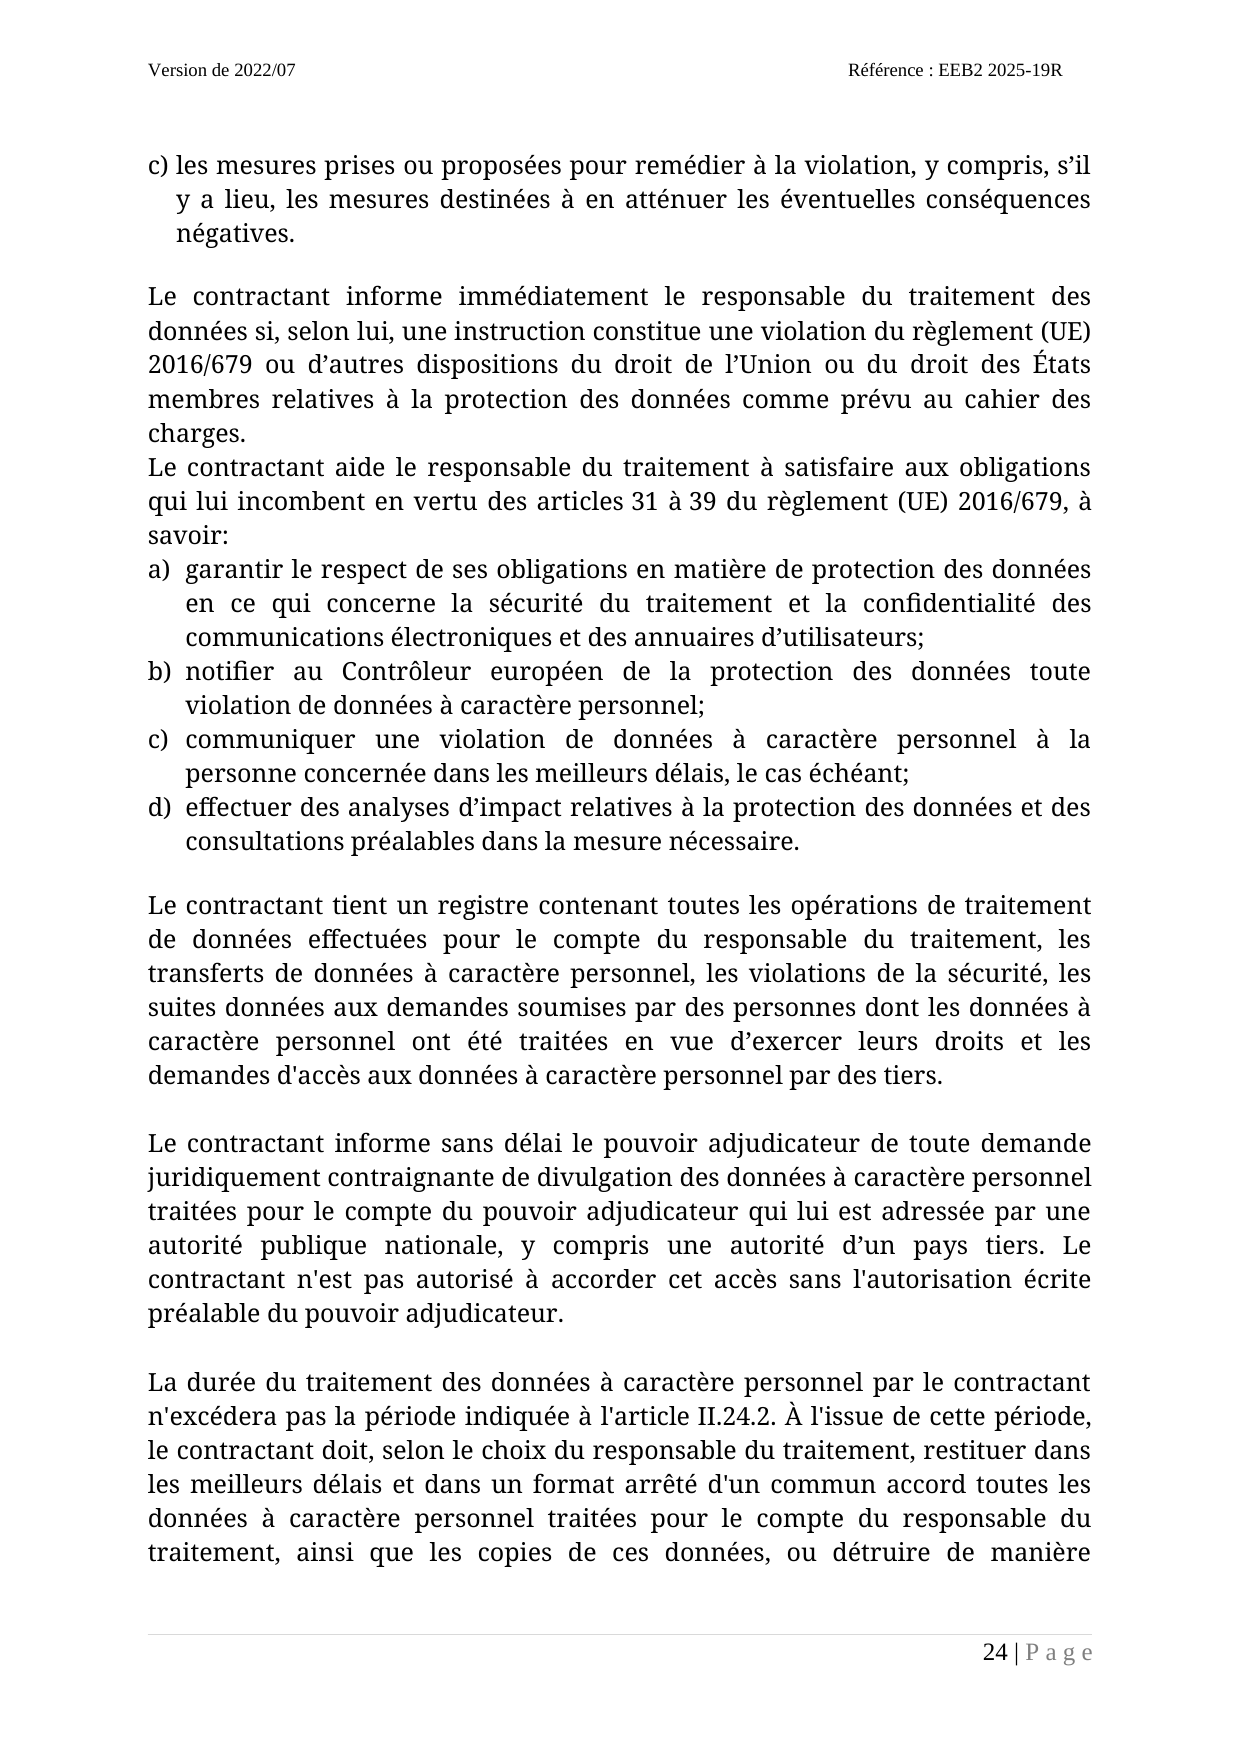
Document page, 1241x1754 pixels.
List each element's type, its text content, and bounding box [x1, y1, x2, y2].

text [148, 1364, 1092, 1568]
text Le contractant aide le responsable du traitement à satisfaire aux obligations qui lui incombent en vertu des articles 31 à 39 du règlement (UE) 2016/679, à savoir: [148, 449, 1092, 552]
list effectuer des analyses d’impact relatives à la protection des données et des consultations préalables dans la mesure nécessaire. [148, 790, 1092, 858]
text Le contractant informe immédiatement le responsable du traitement des données si, selon lui, une instruction constitue une violation du règlement (UE) 2016/679 ou d’autres dispositions du droit de l’Union ou du droit des États membres relatives à la protection des données comme prévu au cahier des charges. [148, 279, 1092, 449]
text Le contractant informe sans délai le pouvoir adjudicateur de toute demande juridiquement contraignante de divulgation des données à caractère personnel traitées pour le compte du pouvoir adjudicateur qui lui est adressée par une autorité publique nationale, y compris une autorité d’un pays tiers. Le contractant n'est pas autorisé à accorder cet accès sans l'autorisation écrite préalable du pouvoir adjudicateur. [148, 1126, 1092, 1330]
list communiquer une violation de données à caractère personnel à la personne concernée dans les meilleurs délais, le cas échéant; [148, 722, 1092, 790]
text Le contractant tient un registre contenant toutes les opérations de traitement de données effectuées pour le compte du responsable du traitement, les transferts de données à caractère personnel, les violations de la sécurité, les suites données aux demandes soumises par des personnes dont les données à caractère personnel ont été traitées en vue d’exercer leurs droits et les demandes d'accès aux données à caractère personnel par des tiers. [148, 887, 1092, 1092]
list les mesures prises ou proposées pour remédier à la violation, y compris, s’il y a lieu, les mesures destinées à en atténuer les éventuelles conséquences négatives. [148, 148, 1092, 250]
list notifier au Contrôleur européen de la protection des données toute violation de données à caractère personnel; [148, 654, 1092, 722]
list garantir le respect de ses obligations en matière de protection des données en ce qui concerne la sécurité du traitement et la confidentialité des communications électroniques et des annuaires d’utilisateurs; [148, 552, 1092, 654]
